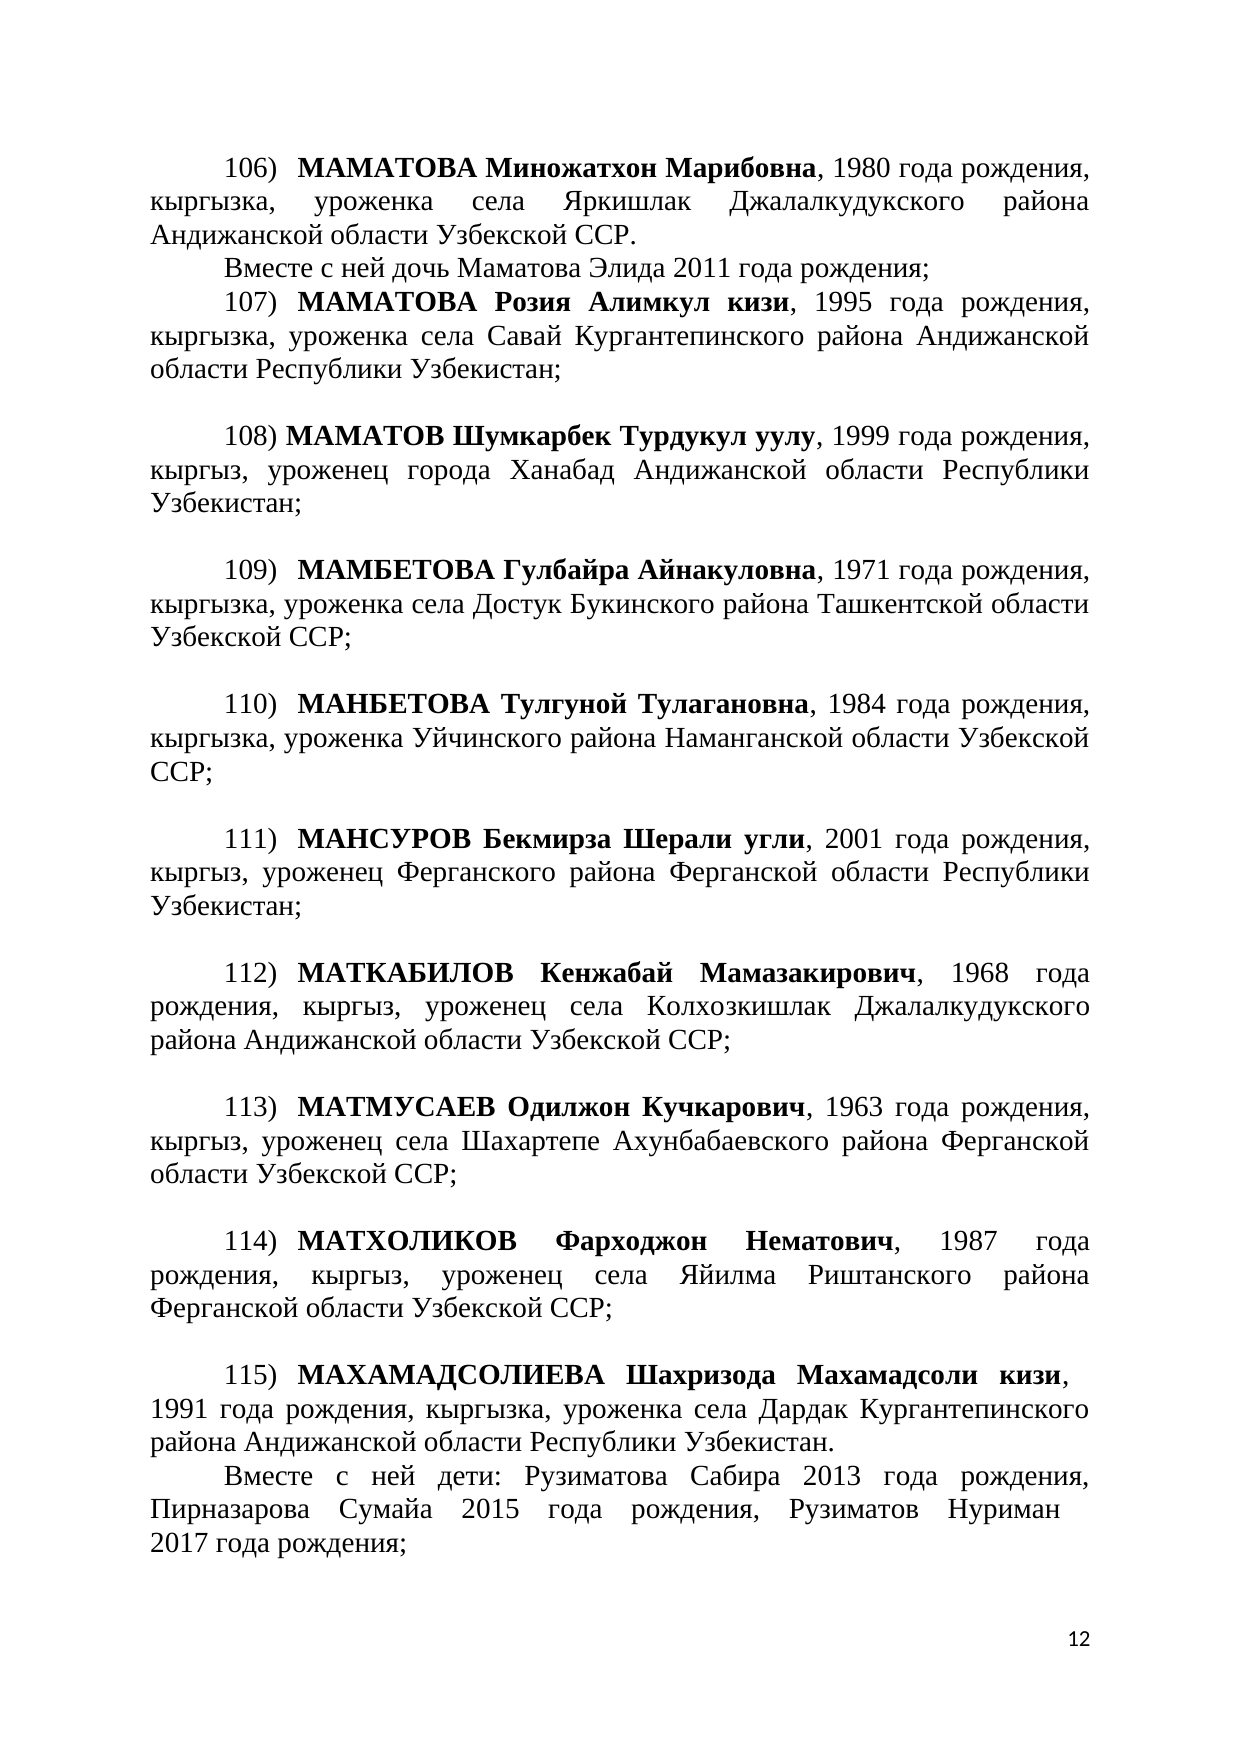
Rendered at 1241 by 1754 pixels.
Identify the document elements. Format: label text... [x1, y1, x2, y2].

text 112) МАТКАБИЛОВ Кенжабай Мамазакирович, 1968 года рождения, кыргыз, уроженец села Колхозкишлак Джалалкудукского района Андижанской области Узбекской ССР; [150, 955, 1090, 1056]
text 109) МАМБЕТОВА Гулбайра Айнакуловна, 1971 года рождения, кыргызка, уроженка села Достук Букинского района Ташкентской области Узбекской ССР; [150, 552, 1090, 653]
text 108) МАМАТОВ Шумкарбек Турдукул уулу, 1999 года рождения, кыргыз, уроженец города Ханабад Андижанской области Республики Узбекистан; [150, 418, 1090, 519]
text 110) МАНБЕТОВА Тулгуной Тулагановна, 1984 года рождения, кыргызка, уроженка Уйчинского района Наманганской области Узбекской ССР; [150, 687, 1090, 787]
text Вместе с ней дочь Маматова Элида 2011 года рождения; [150, 251, 1090, 284]
text 114) МАТХОЛИКОВ Фарходжон Нематович, 1987 года рождения, кыргыз, уроженец села Яйилма Риштанского района Ферганской области Узбекской ССР; [150, 1223, 1090, 1324]
text 106) МАМАТОВА Миножатхон Марибовна, 1980 года рождения, кыргызка, уроженка села Яркишлак Джалалкудукского района Андижанской области Узбекской ССР. [150, 150, 1090, 251]
text 107) МАМАТОВА Розия Алимкул кизи, 1995 года рождения, кыргызка, уроженка села Савай Кургантепинского района Андижанской области Республики Узбекистан; [150, 284, 1090, 385]
text 113) МАТМУСАЕВ Одилжон Кучкарович, 1963 года рождения, кыргыз, уроженец села Шахартепе Ахунбабаевского района Ферганской области Узбекской ССР; [150, 1089, 1090, 1190]
text 115) МАХАМАДСОЛИЕВА Шахризода Махамадсоли кизи, 1991 года рождения, кыргызка, уроженка села Дардак Кургантепинского района Андижанской области Республики Узбекистан. [150, 1357, 1090, 1458]
text Вместе с ней дети: Рузиматова Сабира 2013 года рождения, Пирназарова Сумайа 2015 года рождения, Рузиматов Нуриман 2017 года рождения; [150, 1458, 1090, 1559]
text 111) МАНСУРОВ Бекмирза Шерали угли, 2001 года рождения, кыргыз, уроженец Ферганского района Ферганской области Республики Узбекистан; [150, 821, 1090, 921]
